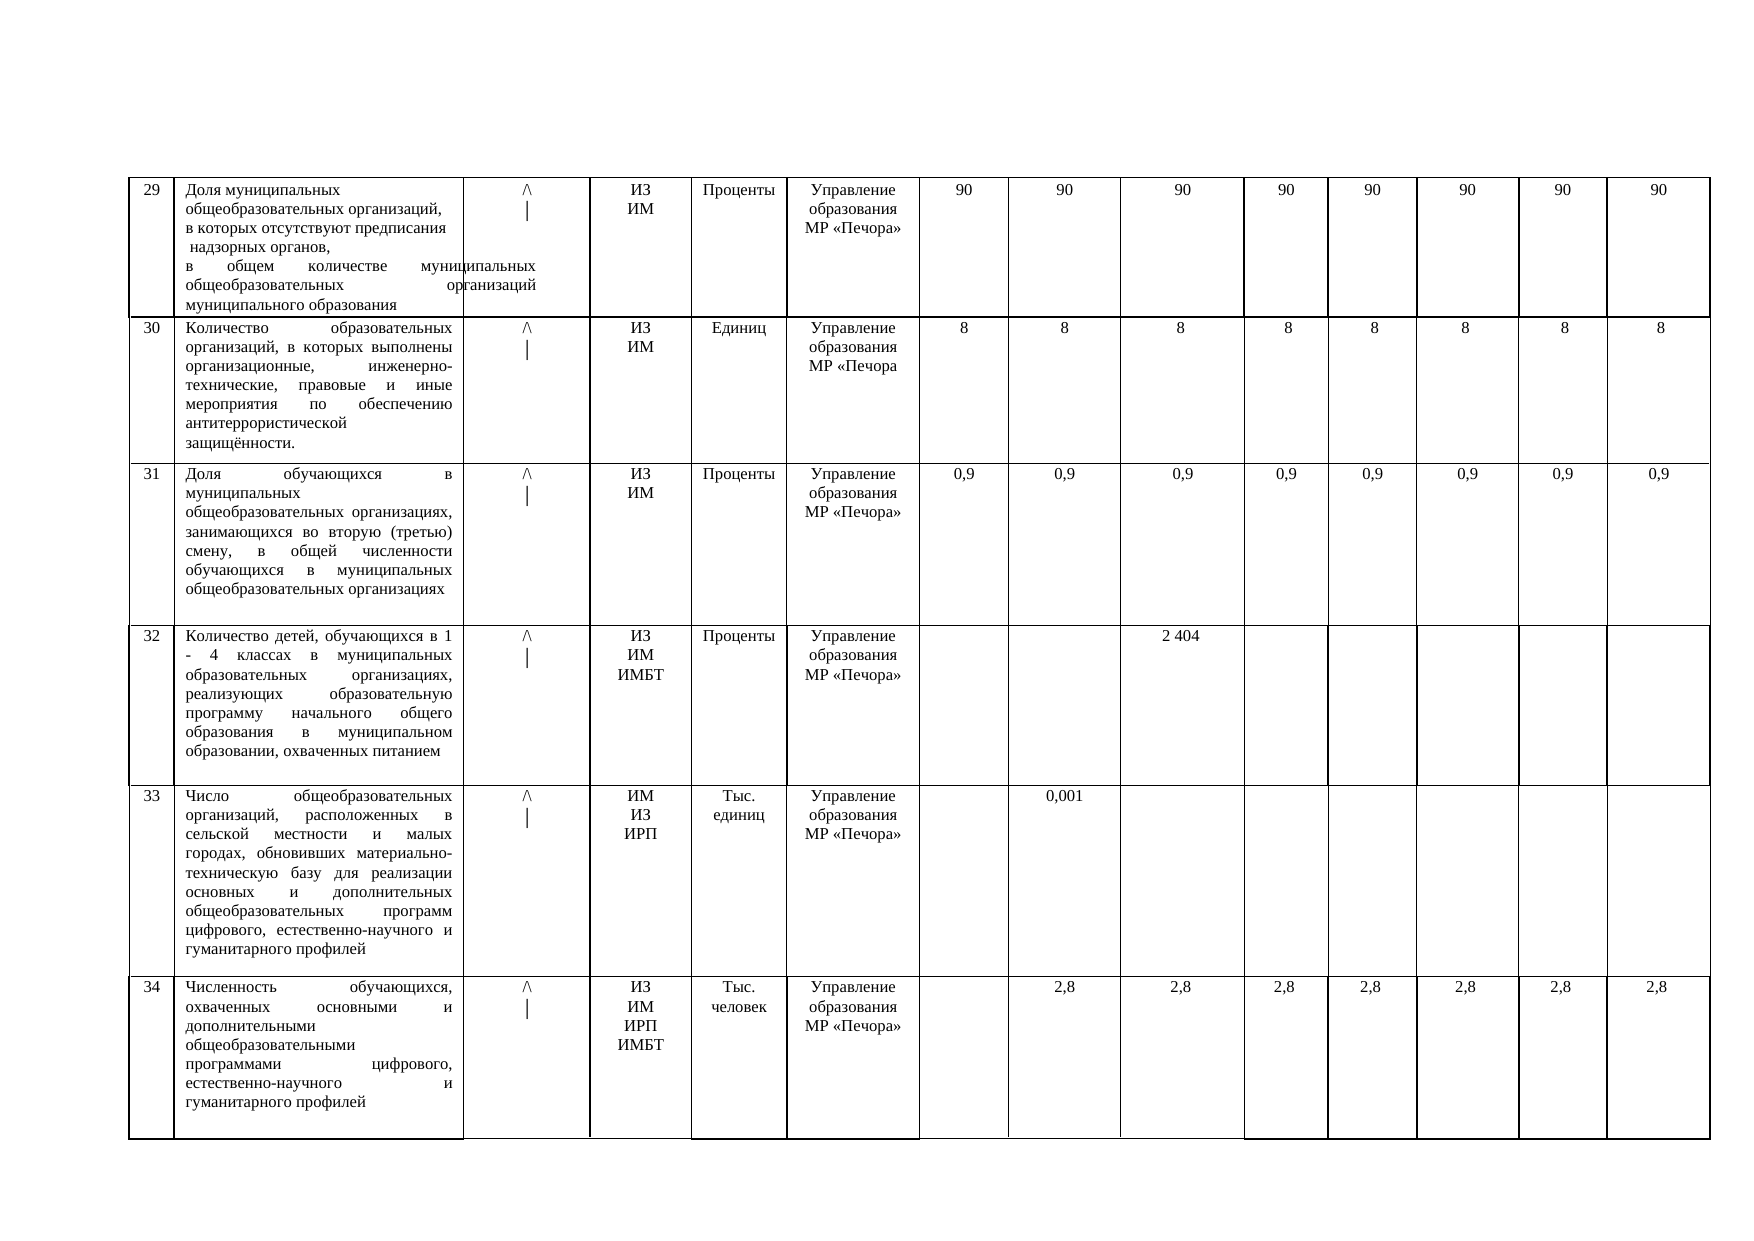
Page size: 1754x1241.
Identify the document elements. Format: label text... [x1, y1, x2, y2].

table_cell 8 [1245, 318, 1328, 463]
table_cell /\ │ [464, 318, 589, 463]
table_cell [1608, 626, 1709, 785]
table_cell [788, 977, 919, 1138]
table_cell Доля муниципальных общеобразовательных организаций, в которых отсутствуют предписания надзорных органов, в общем количестве муниципальных общеобразовательных организаций муниципального образования [175, 178, 463, 316]
table_cell 8 [1009, 318, 1120, 463]
table_cell 0,9 [1608, 463, 1710, 625]
table_cell /\ │ [464, 626, 589, 785]
table_cell 2,8 [1608, 977, 1709, 1138]
table_cell Единиц [692, 318, 786, 463]
table_cell Проценты [692, 178, 786, 316]
table_cell 0,9 [920, 464, 1008, 625]
table_cell Тыс. единиц [692, 786, 786, 976]
table_cell 90 [920, 178, 1008, 316]
table_cell 2,8 [1329, 977, 1416, 1138]
table_cell 31 [130, 464, 174, 625]
table_cell Проценты [692, 464, 786, 625]
table_cell 90 [1245, 178, 1327, 316]
table_cell 90 [1608, 178, 1709, 316]
table_cell 0,9 [1519, 464, 1607, 625]
table_cell 0,9 [1245, 464, 1328, 625]
table_cell 0,9 [1417, 464, 1518, 625]
table_cell [1245, 626, 1327, 785]
table_cell Управление образования МР «Печора» [788, 626, 919, 785]
table_cell [1329, 786, 1416, 976]
table_cell 0,9 [1009, 464, 1120, 625]
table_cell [788, 178, 919, 316]
table_cell 8 [1519, 318, 1607, 463]
table_cell Проценты [692, 626, 786, 785]
table_cell /\ │ [464, 977, 590, 1138]
table_cell 90 [1009, 178, 1120, 316]
table_cell 90 [1329, 178, 1416, 316]
table_cell Численность обучающихся, охваченных основными и дополнительными общеобразовательными программами цифрового, естественно-научного и гуманитарного профилей [175, 977, 463, 1138]
table_cell [1245, 786, 1328, 976]
table_cell [920, 977, 1008, 1138]
table_cell [1418, 626, 1518, 785]
table_cell [1608, 786, 1710, 976]
table_cell 2,8 [1008, 977, 1121, 1138]
table_cell Тыс. человек [692, 977, 786, 1138]
table_cell 2,8 [1245, 977, 1327, 1138]
table_cell Доля обучающихся в муниципальных общеобразовательных организациях, занимающихся во вторую (третью) смену, в общей численности обучающихся в муниципальных общеобразовательных организациях [175, 464, 463, 625]
table_cell ИЗ ИМ ИРП ИМБТ [590, 977, 691, 1138]
table_cell 2,8 [1520, 977, 1606, 1138]
table_cell Число общеобразовательных организаций, расположенных в сельской местности и малых городах, обновивших материально-техническую базу для реализации основных и дополнительных общеобразовательных программ цифрового, естественно-научного и гуманитарного профилей [175, 786, 463, 976]
table_cell Количество детей, обучающихся в 1 - 4 классах в муниципальных образовательных организациях, реализующих образовательную программу начального общего образования в муниципальном образовании, охваченных питанием [175, 626, 463, 785]
table_cell /\ │ [464, 464, 589, 625]
table_cell 8 [1329, 318, 1416, 463]
table_cell Управление образования МР «Печора [787, 318, 919, 463]
table_cell Управление образования МР «Печора» [787, 786, 919, 976]
table_cell 8 [1608, 318, 1710, 463]
table_cell ИЗ ИМ [591, 464, 691, 625]
table_cell ИЗ ИМ ИМБТ [591, 626, 691, 785]
table_cell [1009, 626, 1120, 785]
table_cell [1519, 786, 1607, 976]
table_cell 90 [1418, 178, 1518, 316]
table_cell ИЗ ИМ [591, 318, 691, 463]
table_cell [1417, 786, 1518, 976]
table_cell 34 [130, 977, 173, 1138]
table_cell 8 [920, 318, 1008, 463]
table_cell 2,8 [1418, 977, 1518, 1138]
table_cell 0,9 [1121, 464, 1244, 625]
table_cell 0,9 [1329, 464, 1416, 625]
table_cell ИМ ИЗ ИРП [591, 786, 691, 976]
table_cell Управление образования МР «Печора» [787, 464, 919, 625]
table_cell [1121, 786, 1244, 976]
table_cell 29 [130, 178, 173, 316]
table_cell 30 [130, 317, 174, 463]
table_cell /\ │ [464, 786, 589, 976]
table_cell 33 [130, 786, 174, 976]
table_cell [920, 786, 1008, 976]
table_cell [920, 626, 1008, 785]
table_cell 2 404 [1121, 626, 1244, 785]
table_cell 90 [1121, 178, 1243, 316]
table_cell 2,8 [1121, 977, 1244, 1138]
table_cell [1329, 626, 1416, 785]
table_cell 0,001 [1009, 786, 1120, 976]
table_cell 8 [1121, 318, 1244, 463]
table_cell ИЗ ИМ [591, 178, 691, 316]
table_cell 32 [130, 626, 173, 785]
table_cell Количество образовательных организаций, в которых выполнены организационные, инженерно-технические, правовые и иные мероприятия по обеспечению антитеррористической защищённости. [175, 318, 463, 463]
table_cell [1520, 626, 1606, 785]
table_cell 8 [1417, 318, 1518, 463]
table_cell /\ │ [464, 178, 589, 316]
table_cell 90 [1520, 178, 1606, 316]
